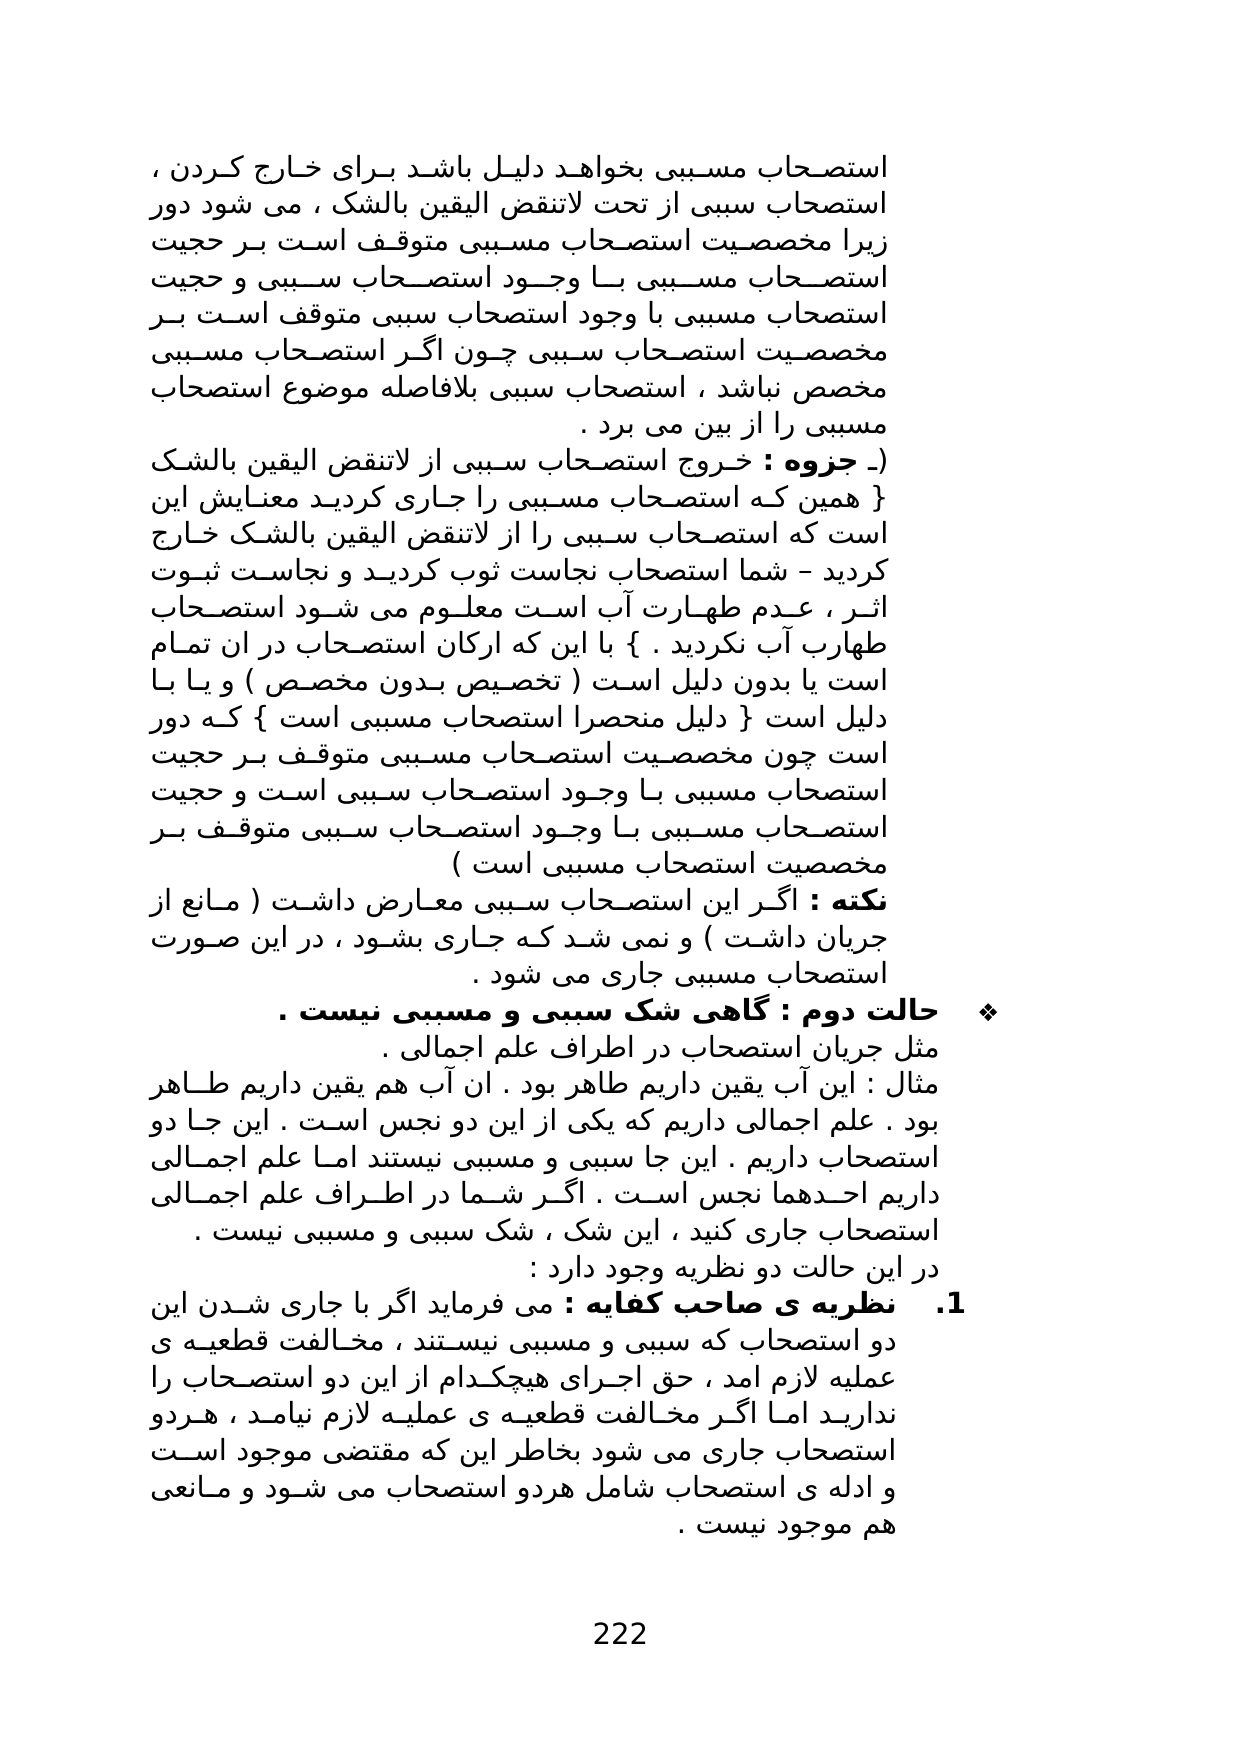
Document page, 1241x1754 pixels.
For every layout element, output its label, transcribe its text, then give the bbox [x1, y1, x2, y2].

list اما اگر استصحاب مسببی ( استصحاب نجاست ثوب ) جاری کردید . یقین به طهارت آب را با شک در طهارت نقض کردید به وسیله ی استصحاب نجاست ثوب . یعنی اومدی استصحاب سببی را از لاتنقض الیقین بالشک خارج کردی چون ارکان استصحاب سبی تام است لکن شما به آن عمل نکردید یعنی آن را خارج کردید . حالا که شما خارج کردید ، ایا دلیلی هست که بیاید استصحاب سببی را از لاتنقض الیقین بالشک خارج بکند یا خیر ؟ اگر دلیلی نباشد می شود تخصیص بلا مخصص اما اگر دلیل باشد ، یعنی یک دلیلی آمده و استصحاب سببی را از تحت لاتنقض الیقین بالشک در آورده است ، آن دلیل فقط یک چیز است و ان استصحاب مسببی است و اگر این استصحاب مسببی بخواهد دلیل باشد برای خارج کردن ، استصحاب سببی از تحت لاتنقض الیقین بالشک ، می شود دور زیرا مخصصیت استصحاب مسببی متوقف است بر حجیت استصحاب مسببی با وجود استصحاب سببی و حجیت استصحاب مسببی با وجود استصحاب سببی متوقف است بر مخصصیت استصحاب سببی چون اگر استصحاب مسببی مخصص نباشد ، استصحاب سببی بلافاصله موضوع استصحاب مسببی را از بین می برد . [150, 407, 888, 1101]
list این جا اولا استصحاب سببی جاری می شود یعنی استصحاب می کنیم طهارت آب را . نتیجه می گیرین طهارت آب را . در نتیجه موضوع اصل مسببی از بین می برد زیرا وقتی که شما استصحاب طهارت آب کردید ، نسبت به لباس شما نقض الیقین بالشک نکردید بلکه نقض الیقین بالیقین کردید . [150, 223, 888, 404]
list ( جزوه : خروج استصحاب سببی از لاتنقض الیقین بالشک { همین که استصحاب مسببی را جاری کردید معنایش این است که استصحاب سببی را از لاتنقض الیقین بالشک خارج کردید – شما استصحاب نجاست ثوب کردید و نجاست ثبوت اثر ، عدم طهارت آب است معلوم می شود استصحاب طهارب آب نکردید . } با این که ارکان استصحاب در ان تمام است یا بدون دلیل است ( تخصیص بدون مخصص ) و یا با دلیل است { دلیل منحصرا استصحاب مسببی است } که دور است چون مخصصیت استصحاب مسببی متوقف بر حجیت استصحاب مسببی با وجود استصحاب سببی است و حجیت استصحاب مسببی با وجود استصحاب سببی متوقف بر مخصصیت استصحاب مسببی است ) [150, 1103, 888, 1541]
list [150, 150, 888, 221]
